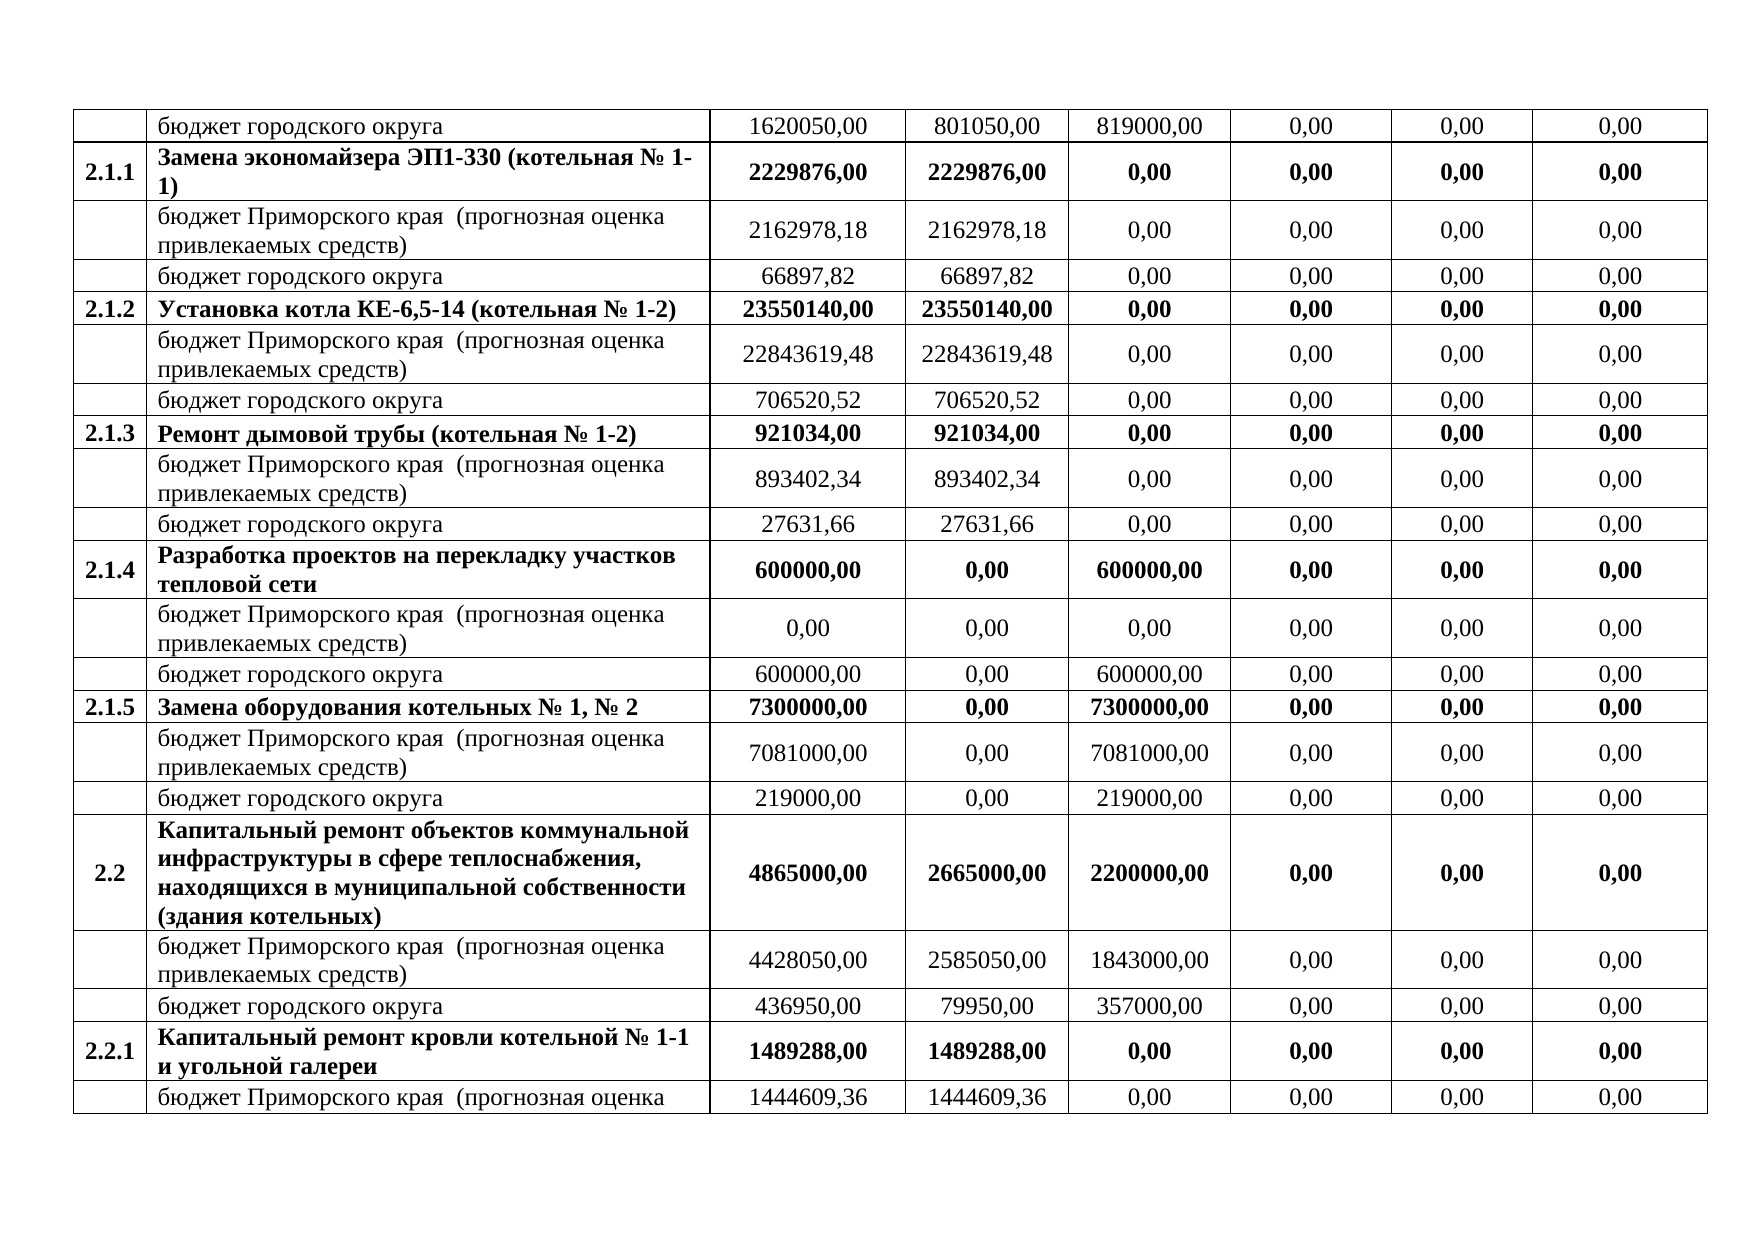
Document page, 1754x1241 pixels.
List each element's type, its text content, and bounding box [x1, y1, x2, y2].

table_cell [147, 201, 709, 258]
table_cell бюджет городского округа [147, 782, 709, 814]
table_cell бюджет Приморского края (прогнозная оценка привлекаемых средств) [147, 931, 709, 988]
table_cell 22843619,48 [906, 325, 1068, 383]
table_cell 0,00 [1231, 815, 1391, 930]
table_cell бюджет городского округа [147, 658, 709, 689]
table_cell 0,00 [1069, 292, 1230, 324]
table_cell бюджет городского округа [147, 110, 709, 141]
table_cell 0,00 [1533, 508, 1707, 539]
table_cell Ремонт дымовой трубы (котельная № 1-2) [147, 416, 709, 448]
table_cell 0,00 [1533, 782, 1707, 814]
table_cell 0,00 [1392, 292, 1532, 324]
table_cell 893402,34 [711, 449, 905, 507]
table_cell 0,00 [1533, 292, 1707, 324]
table_cell [74, 508, 146, 539]
table_cell бюджет Приморского края (прогнозная оценка привлекаемых средств) [147, 449, 709, 507]
table_cell [74, 723, 146, 781]
table_cell 0,00 [1392, 260, 1532, 291]
table_cell 0,00 [1533, 1022, 1707, 1079]
table_cell 2.1.5 [74, 691, 146, 722]
table_cell 0,00 [1231, 449, 1391, 507]
table_cell 0,00 [1392, 989, 1532, 1021]
table_cell 0,00 [1533, 1081, 1707, 1112]
table_cell 0,00 [1392, 416, 1532, 448]
table_cell 0,00 [1533, 541, 1707, 598]
table_cell 893402,34 [906, 449, 1068, 507]
table_cell 219000,00 [711, 782, 905, 814]
table_cell 23550140,00 [906, 292, 1068, 324]
table_cell [74, 989, 146, 1021]
table_cell 0,00 [906, 658, 1068, 689]
table_cell 0,00 [1069, 599, 1230, 657]
table_cell 2229876,00 [711, 143, 905, 200]
table_cell 0,00 [1069, 384, 1230, 415]
table_cell 2585050,00 [906, 931, 1068, 988]
table_cell 2.2 [74, 815, 146, 930]
table_cell [74, 599, 146, 657]
table_cell 0,00 [906, 723, 1068, 781]
table_cell [74, 110, 146, 141]
table_cell 0,00 [1231, 260, 1391, 291]
table_cell 0,00 [1392, 541, 1532, 598]
table_cell 0,00 [1231, 782, 1391, 814]
table_cell 0,00 [1533, 110, 1707, 141]
table_cell 0,00 [1231, 723, 1391, 781]
table_cell 0,00 [1231, 541, 1391, 598]
table_cell 0,00 [1231, 599, 1391, 657]
table_cell 0,00 [1231, 384, 1391, 415]
table_cell Замена оборудования котельных № 1, № 2 [147, 691, 709, 722]
table_cell 0,00 [906, 541, 1068, 598]
table_cell Замена экономайзера ЭП1-330 (котельная № 1-1) [147, 143, 709, 200]
table_cell 0,00 [1392, 782, 1532, 814]
table_cell 0,00 [711, 599, 905, 657]
table_cell 2.1.4 [74, 541, 146, 598]
table_cell [74, 1081, 146, 1112]
table_cell 0,00 [1392, 658, 1532, 689]
table_cell 0,00 [1533, 723, 1707, 781]
table_cell Разработка проектов на перекладку участков тепловой сети [147, 541, 709, 598]
table_cell 0,00 [1069, 416, 1230, 448]
table_cell 0,00 [1533, 658, 1707, 689]
table_cell 1843000,00 [1069, 931, 1230, 988]
table_cell 0,00 [1231, 416, 1391, 448]
table_cell 2.1.3 [74, 416, 146, 448]
table_cell 1489288,00 [711, 1022, 905, 1079]
table_cell 819000,00 [1069, 110, 1230, 141]
table_cell 0,00 [1231, 931, 1391, 988]
table_cell 2.2.1 [74, 1022, 146, 1079]
table_cell 0,00 [1533, 260, 1707, 291]
table_cell 0,00 [1231, 508, 1391, 539]
table_cell 801050,00 [906, 110, 1068, 141]
table_cell 600000,00 [711, 658, 905, 689]
table_cell 66897,82 [711, 260, 905, 291]
table_cell 2.1.2 [74, 292, 146, 324]
table_cell бюджет городского округа [147, 508, 709, 539]
table_cell 0,00 [1392, 599, 1532, 657]
table_cell 22843619,48 [711, 325, 905, 383]
table_cell 706520,52 [711, 384, 905, 415]
table_cell бюджет городского округа [147, 260, 709, 291]
table_cell Капитальный ремонт объектов коммунальной инфраструктуры в сфере теплоснабжения, находящихся в муниципальной собственности (здания котельных) [147, 815, 709, 930]
table_cell Установка котла КЕ-6,5-14 (котельная № 1-2) [147, 292, 709, 324]
table_cell 0,00 [1533, 143, 1707, 200]
table_cell 0,00 [1533, 325, 1707, 383]
table_cell 0,00 [1533, 691, 1707, 722]
table_cell 0,00 [1231, 989, 1391, 1021]
table_cell 0,00 [1392, 201, 1532, 258]
table_cell 921034,00 [906, 416, 1068, 448]
table_cell 0,00 [1231, 325, 1391, 383]
table_cell 7081000,00 [1069, 723, 1230, 781]
table_cell 66897,82 [906, 260, 1068, 291]
table_cell 0,00 [906, 691, 1068, 722]
table_cell [74, 449, 146, 507]
table_cell 0,00 [1392, 1081, 1532, 1112]
table_cell 0,00 [1533, 416, 1707, 448]
table_cell 0,00 [1392, 449, 1532, 507]
table_cell 600000,00 [711, 541, 905, 598]
table_cell 23550140,00 [711, 292, 905, 324]
table_cell 0,00 [1392, 723, 1532, 781]
table_cell 600000,00 [1069, 658, 1230, 689]
table_cell 0,00 [1533, 384, 1707, 415]
table_cell 2162978,18 [906, 201, 1068, 258]
table_cell бюджет городского округа [147, 384, 709, 415]
table_cell 600000,00 [1069, 541, 1230, 598]
table_cell 0,00 [1533, 599, 1707, 657]
table_cell 0,00 [1392, 931, 1532, 988]
table_cell 2665000,00 [906, 815, 1068, 930]
table_cell 0,00 [1069, 325, 1230, 383]
table_cell бюджет Приморского края (прогнозная оценка привлекаемых средств) [147, 723, 709, 781]
table_cell 0,00 [1069, 260, 1230, 291]
table_cell 0,00 [1533, 449, 1707, 507]
table_cell бюджет Приморского края (прогнозная оценка привлекаемых средств) [147, 599, 709, 657]
table_cell 0,00 [1069, 449, 1230, 507]
table_cell 1444609,36 [906, 1081, 1068, 1112]
table_cell 0,00 [906, 782, 1068, 814]
table_cell [74, 325, 146, 383]
table_cell 0,00 [1069, 508, 1230, 539]
table_cell [74, 931, 146, 988]
table_cell [74, 782, 146, 814]
table_cell 0,00 [1392, 143, 1532, 200]
table_cell 0,00 [1392, 325, 1532, 383]
table_cell 1489288,00 [906, 1022, 1068, 1079]
table_cell 706520,52 [906, 384, 1068, 415]
table_cell 1444609,36 [711, 1081, 905, 1112]
table_cell 436950,00 [711, 989, 905, 1021]
table_cell 0,00 [1231, 110, 1391, 141]
table_cell 79950,00 [906, 989, 1068, 1021]
table_cell 0,00 [1231, 143, 1391, 200]
table_cell 921034,00 [711, 416, 905, 448]
table_cell 2229876,00 [906, 143, 1068, 200]
table_cell 0,00 [1533, 815, 1707, 930]
table_cell 0,00 [1069, 1081, 1230, 1112]
table_cell 7300000,00 [711, 691, 905, 722]
table_cell 0,00 [1533, 201, 1707, 258]
table_cell 0,00 [1231, 292, 1391, 324]
table_cell 0,00 [1069, 1022, 1230, 1079]
table_cell 0,00 [1069, 201, 1230, 258]
table_cell 219000,00 [1069, 782, 1230, 814]
table_cell 0,00 [1392, 1022, 1532, 1079]
table_cell 7300000,00 [1069, 691, 1230, 722]
table_cell 0,00 [1533, 989, 1707, 1021]
table_cell 27631,66 [906, 508, 1068, 539]
table_cell 0,00 [1231, 201, 1391, 258]
table_cell 0,00 [1392, 384, 1532, 415]
table_cell 2200000,00 [1069, 815, 1230, 930]
table_cell 2.1.1 [74, 143, 146, 200]
table_cell [74, 384, 146, 415]
table_cell [74, 260, 146, 291]
table_cell 357000,00 [1069, 989, 1230, 1021]
table_cell 7081000,00 [711, 723, 905, 781]
table_cell 0,00 [1231, 691, 1391, 722]
table_cell [74, 658, 146, 689]
table_cell 2162978,18 [711, 201, 905, 258]
table_cell 0,00 [1533, 931, 1707, 988]
table_cell 0,00 [1392, 815, 1532, 930]
table_cell 4428050,00 [711, 931, 905, 988]
table_cell 0,00 [1392, 691, 1532, 722]
table_cell 0,00 [1392, 110, 1532, 141]
table_cell бюджет Приморского края (прогнозная оценка привлекаемых средств) [147, 325, 709, 383]
table_cell 0,00 [906, 599, 1068, 657]
table_cell 0,00 [1069, 143, 1230, 200]
table_cell 0,00 [1392, 508, 1532, 539]
table_cell Капитальный ремонт кровли котельной № 1-1 и угольной галереи [147, 1022, 709, 1079]
table_cell бюджет городского округа [147, 989, 709, 1021]
table_cell [74, 201, 146, 258]
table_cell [147, 1081, 709, 1112]
table_cell 0,00 [1231, 1081, 1391, 1112]
table_cell 1620050,00 [711, 110, 905, 141]
table_cell 27631,66 [711, 508, 905, 539]
table_cell 4865000,00 [711, 815, 905, 930]
table_cell 0,00 [1231, 1022, 1391, 1079]
table_cell 0,00 [1231, 658, 1391, 689]
